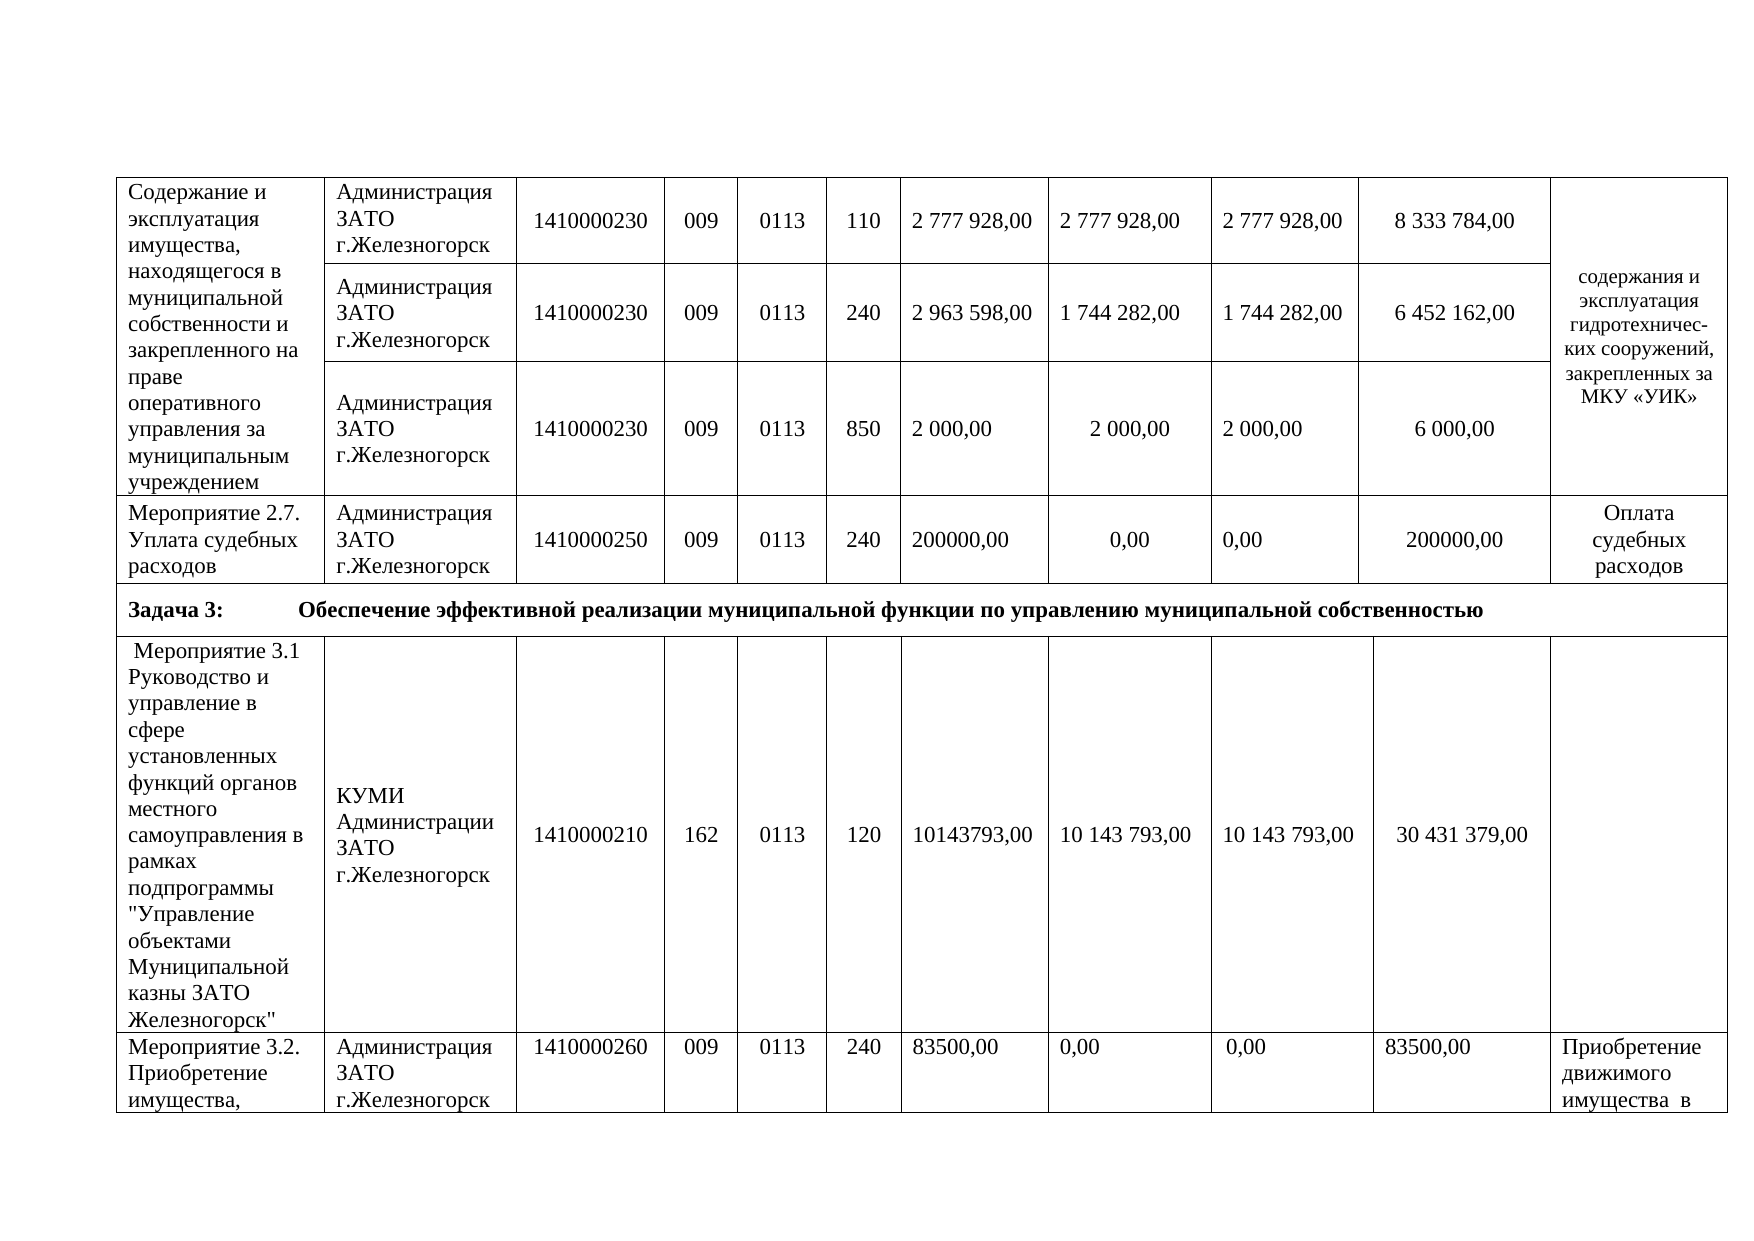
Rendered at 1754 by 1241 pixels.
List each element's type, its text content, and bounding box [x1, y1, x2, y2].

table_cell 240 [827, 264, 900, 361]
table_cell 0113 [738, 496, 826, 582]
table_cell 0,00 [1049, 1033, 1211, 1112]
table_cell 120 [827, 637, 901, 1032]
table_cell 0113 [738, 264, 826, 361]
table_cell 1410000210 [517, 637, 664, 1032]
table_cell 10143793,00 [902, 637, 1048, 1032]
table_cell 009 [665, 496, 737, 582]
table_cell Мероприятие 3.1 Руководство и управление в сфере установленных функций органов местного самоуправления в рамках подпрограммы "Управление объектами Муниципальной казны ЗАТО Железногорск" [117, 637, 324, 1032]
table_cell 2 777 928,00 [901, 178, 1048, 263]
table_cell 0113 [738, 178, 826, 263]
table_cell 1410000230 [517, 178, 664, 263]
table_cell 1410000230 [517, 264, 664, 361]
table_cell Администрация ЗАТО г.Железногорск [325, 496, 516, 582]
table_cell 0113 [738, 362, 826, 494]
table_cell Оплата судебных расходов [1551, 496, 1727, 582]
table_cell 240 [827, 1033, 901, 1112]
table_cell 2 777 928,00 [1212, 178, 1358, 263]
table_cell 2 963 598,00 [901, 264, 1048, 361]
table_cell Администрация ЗАТО г.Железногорск [325, 264, 516, 361]
table_cell 0113 [738, 1033, 826, 1112]
table_cell 8 333 784,00 [1359, 178, 1550, 263]
table_cell 2 000,00 [901, 362, 1048, 494]
table_cell 1 744 282,00 [1212, 264, 1358, 361]
table_cell [1551, 584, 1727, 636]
table_cell 83500,00 [1374, 1033, 1550, 1112]
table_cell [325, 1033, 516, 1112]
table_cell 850 [827, 362, 900, 494]
table_cell 1410000250 [517, 496, 664, 582]
table_cell 200000,00 [1359, 496, 1550, 582]
table_cell 009 [665, 362, 737, 494]
table_cell 0,00 [1212, 1033, 1373, 1112]
table_cell КУМИ Администрации ЗАТО г.Железногорск [325, 637, 516, 1032]
table_cell 10 143 793,00 [1212, 637, 1373, 1032]
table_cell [1551, 1033, 1727, 1112]
table_cell 0,00 [1212, 496, 1358, 582]
table_cell Администрация ЗАТО г.Железногорск [325, 178, 516, 263]
table_cell Задача 3: Обеспечение эффективной реализации муниципальной функции по управлению муниципальной собственностью [117, 584, 1551, 636]
table_cell 10 143 793,00 [1049, 637, 1211, 1032]
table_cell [117, 178, 324, 494]
table_cell 009 [665, 178, 737, 263]
table_cell 200000,00 [901, 496, 1048, 582]
table_cell 2 000,00 [1049, 362, 1211, 494]
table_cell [117, 1033, 324, 1112]
table_cell Администрация ЗАТО г.Железногорск [325, 362, 516, 494]
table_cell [1551, 178, 1727, 494]
table_cell 6 000,00 [1359, 362, 1550, 494]
table_cell 1 744 282,00 [1049, 264, 1211, 361]
table_cell 6 452 162,00 [1359, 264, 1550, 361]
table_cell 2 000,00 [1212, 362, 1358, 494]
table_cell Мероприятие 2.7. Уплата судебных расходов [117, 496, 324, 582]
table_cell 1410000260 [517, 1033, 664, 1112]
table_cell 009 [665, 264, 737, 361]
table_cell 1410000230 [517, 362, 664, 494]
table_cell 0113 [738, 637, 826, 1032]
table_cell 83500,00 [902, 1033, 1048, 1112]
table_cell 2 777 928,00 [1049, 178, 1211, 263]
table_cell 009 [665, 1033, 737, 1112]
table_cell 110 [827, 178, 900, 263]
table_cell 30 431 379,00 [1374, 637, 1550, 1032]
table_cell 240 [827, 496, 900, 582]
table_cell 162 [665, 637, 737, 1032]
table_cell [1551, 637, 1727, 1032]
table_cell 0,00 [1049, 496, 1211, 582]
